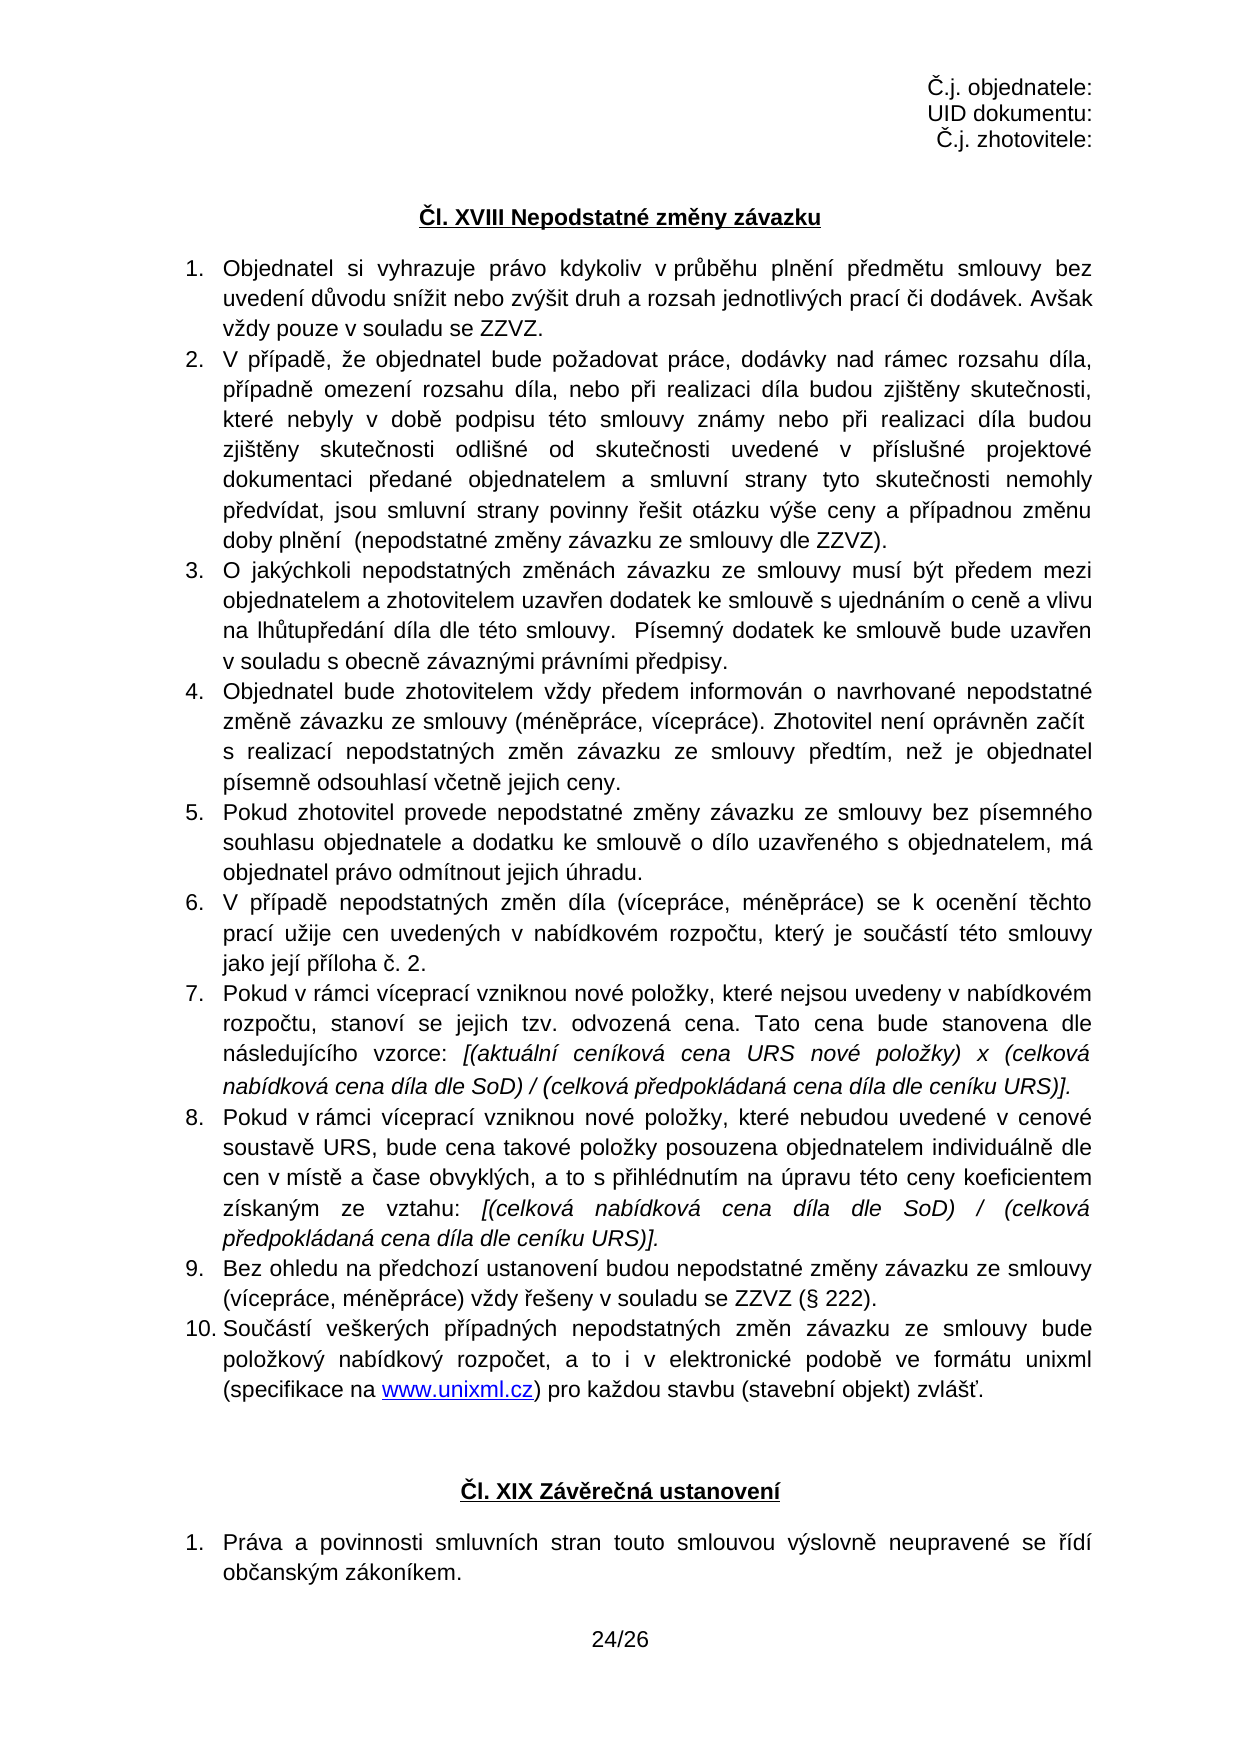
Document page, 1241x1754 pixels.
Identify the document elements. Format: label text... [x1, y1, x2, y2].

list Objednatel si vyhrazuje právo kdykoliv v průběhu plnění předmětu smlouvy bez uvedení důvodu snížit nebo zvýšit druh a rozsah jednotlivých prací či dodávek. Avšak vždy pouze v souladu se ZZVZ. [185, 255, 1093, 342]
list O jakýchkoli nepodstatných změnách závazku ze smlouvy musí být předem mezi objednatelem a zhotovitelem uzavřen dodatek ke smlouvě s ujednáním o ceně a vlivu na lhůtupředání díla dle této smlouvy. Písemný dodatek ke smlouvě bude uzavřen v souladu s obecně závaznými právními předpisy. [185, 557, 1093, 674]
list V případě nepodstatných změn díla (vícepráce, méněpráce) se k ocenění těchto prací užije cen uvedených v nabídkovém rozpočtu, který je součástí této smlouvy jako její příloha č. 2. [185, 889, 1093, 976]
list V případě, že objednatel bude požadovat práce, dodávky nad rámec rozsahu díla, případně omezení rozsahu díla, nebo při realizaci díla budou zjištěny skutečnosti, které nebyly v době podpisu této smlouvy známy nebo při realizaci díla budou zjištěny skutečnosti odlišné od skutečnosti uvedené v příslušné projektové dokumentaci předané objednatelem a smluvní strany tyto skutečnosti nemohly předvídat, jsou smluvní strany povinny řešit otázku výše ceny a případnou změnu doby plnění (nepodstatné změny závazku ze smlouvy dle ZZVZ). [185, 346, 1093, 553]
list Práva a povinnosti smluvních stran touto smlouvou výslovně neupravené se řídí občanským zákoníkem. [185, 1529, 1093, 1586]
list Objednatel bude zhotovitelem vždy předem informován o navrhované nepodstatné změně závazku ze smlouvy (méněpráce, vícepráce). Zhotovitel není oprávněn začít s realizací nepodstatných změn závazku ze smlouvy předtím, než je objednatel písemně odsouhlasí včetně jejich ceny. [185, 678, 1093, 795]
list Pokud v rámci víceprací vzniknou nové položky, které nebudou uvedené v cenové soustavě URS, bude cena takové položky posouzena objednatelem individuálně dle cen v místě a čase obvyklých, a to s přihlédnutím na úpravu této ceny koeficientem získaným ze vztahu: [(celková nabídková cena díla dle SoD) / (celková předpokládaná cena díla dle ceníku URS)]. [185, 1104, 1093, 1251]
list Bez ohledu na předchozí ustanovení budou nepodstatné změny závazku ze smlouvy (vícepráce, méněpráce) vždy řešeny v souladu se ZZVZ (§ 222). [185, 1255, 1093, 1312]
list Pokud v rámci víceprací vzniknou nové položky, které nejsou uvedeny v nabídkovém rozpočtu, stanoví se jejich tzv. odvozená cena. Tato cena bude stanovena dle následujícího vzorce: [(aktuální ceníková cena URS nové položky) x (celková nabídková cena díla dle SoD) / (celková předpokládaná cena díla dle ceníku URS)]. [185, 980, 1093, 1100]
list Pokud zhotovitel provede nepodstatné změny závazku ze smlouvy bez písemného souhlasu objednatele a dodatku ke smlouvě o dílo uzavřeného s objednatelem, má objednatel právo odmítnout jejich úhradu. [185, 799, 1093, 885]
text Čl. XVIII Nepodstatné změny závazku [148, 204, 1093, 230]
text Čl. XIX Závěrečná ustanovení [148, 1478, 1093, 1504]
list Součástí veškerých případných nepodstatných změn závazku ze smlouvy bude položkový nabídkový rozpočet, a to i v elektronické podobě ve formátu unixml (specifikace na www.unixml.cz) pro každou stavbu (stavební objekt) zvlášť. [185, 1315, 1093, 1402]
